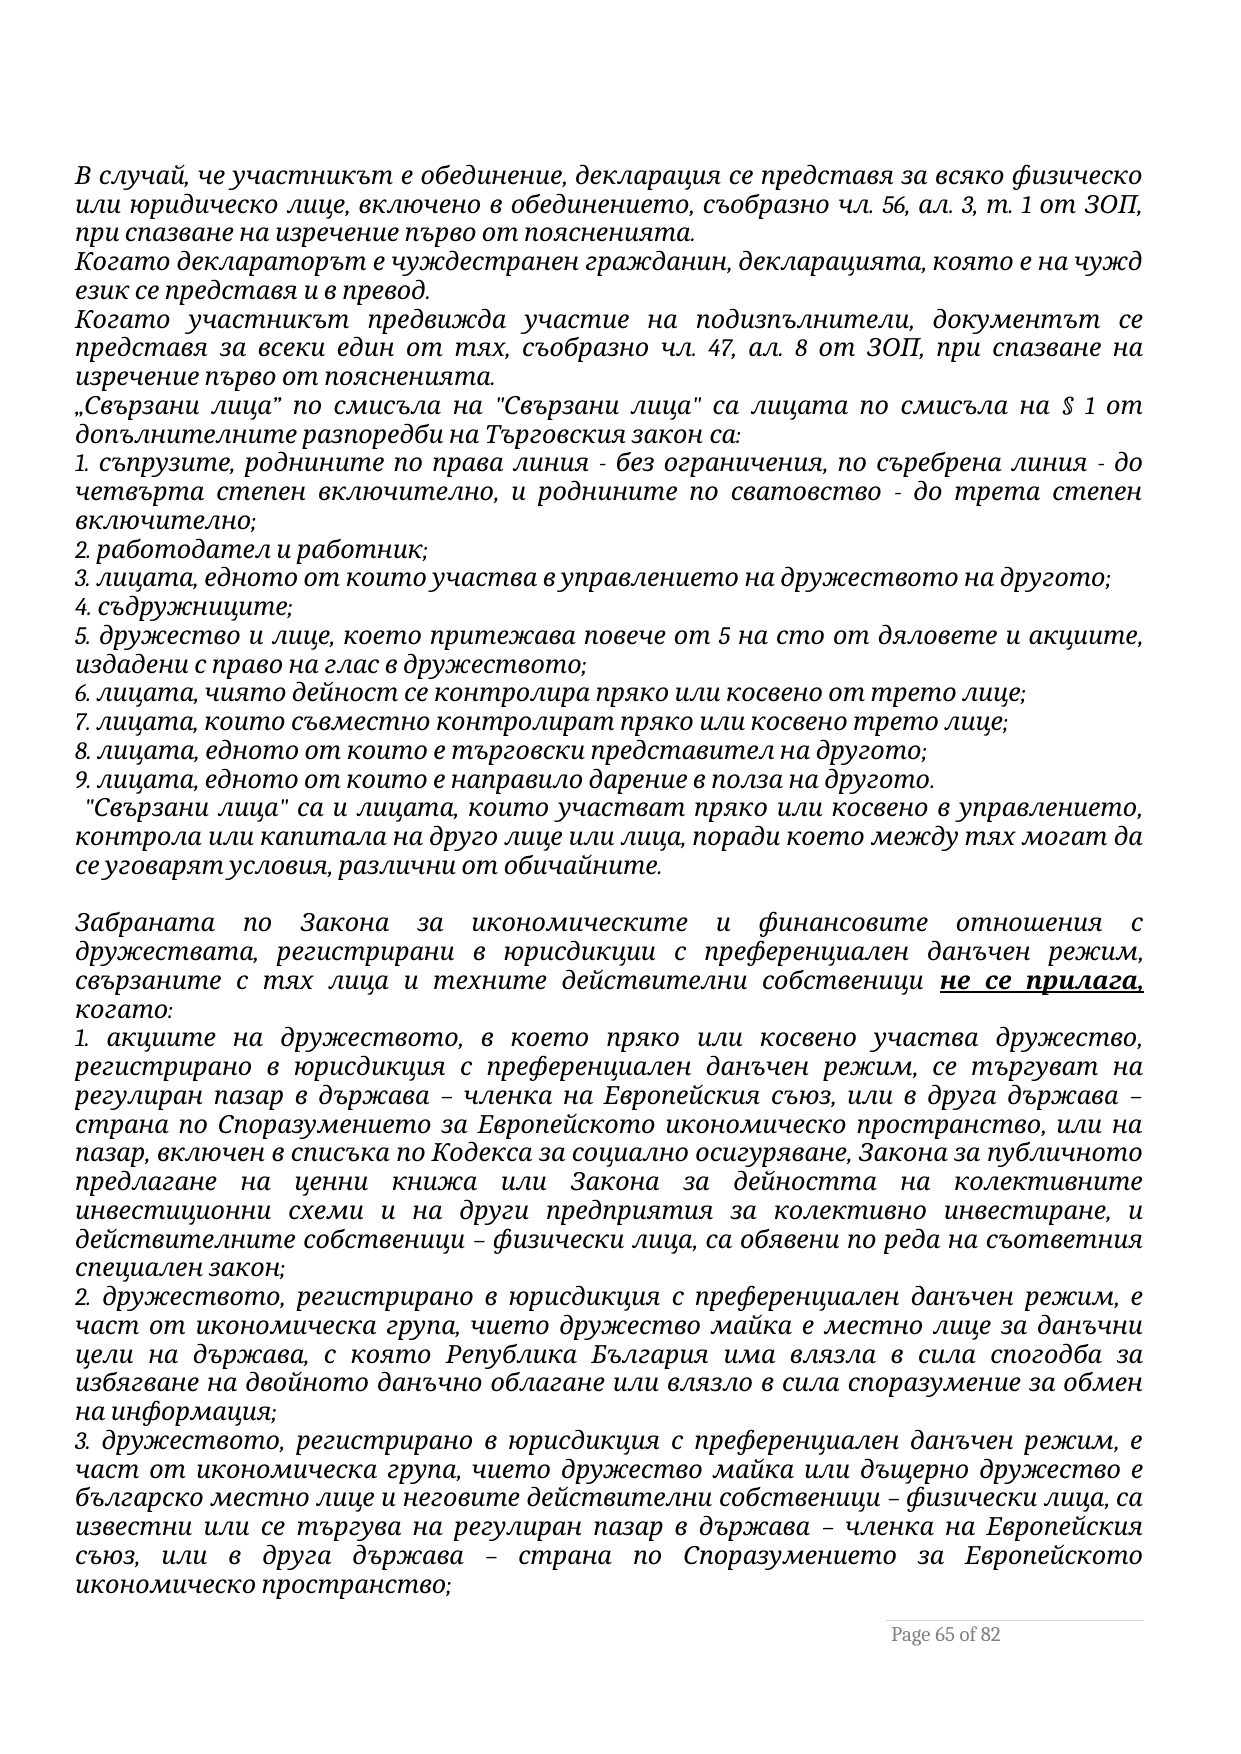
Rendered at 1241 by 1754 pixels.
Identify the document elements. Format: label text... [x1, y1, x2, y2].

text 2. дружеството, регистрирано в юрисдикция с преференциален данъчен режим, е част от икономическа група, чието дружество майка е местно лице за данъчни цели на държава, с която Република България има влязла в сила спогодба за избягване на двойното данъчно облагане или влязло в сила споразумение за обмен на информация; [75, 1283, 1144, 1427]
text 8. лицата, едното от които е търговски представител на другото; [75, 737, 1144, 766]
text 2. работодател и работник; [75, 536, 1144, 564]
text 9. лицата, едното от които е направило дарение в полза на другото. [75, 766, 1144, 794]
text Забраната по Закона за икономическите и финансовите отношения с дружествата, регистрирани в юрисдикции с преференциален данъчен режим, свързаните с тях лица и техните действителни собственици не се прилага, когато: [75, 909, 1144, 1024]
text „Свързани лица” по смисъла на "Свързани лица" са лицата по смисъла на § 1 от допълнителните разпоредби на Търговския закон са: [75, 392, 1144, 449]
text В случай, че участникът е обединение, декларация се представя за всяко физическо или юридическо лице, включено в обединението, съобразно чл. 56, ал. 3, т. 1 от ЗОП, при спазване на изречение първо от поясненията. [75, 162, 1144, 248]
text Когато участникът предвижда участие на подизпълнители, документът се представя за всеки един от тях, съобразно чл. 47, ал. 8 от ЗОП, при спазване на изречение първо от поясненията. [75, 306, 1144, 392]
text 3. лицата, едното от които участва в управлението на дружеството на другото; [75, 564, 1144, 593]
text 3. дружеството, регистрирано в юрисдикция с преференциален данъчен режим, е част от икономическа група, чието дружество майка или дъщерно дружество е българско местно лице и неговите действителни собственици – физически лица, са известни или се търгува на регулиран пазар в държава – членка на Европейския съюз, или в друга държава – страна по Споразумението за Европейското икономическо пространство; [75, 1427, 1144, 1599]
text 5. дружество и лице, което притежава повече от 5 на сто от дяловете и акциите, издадени с право на глас в дружеството; [75, 622, 1144, 679]
text 1. акциите на дружеството, в което пряко или косвено участва дружество, регистрирано в юрисдикция с преференциален данъчен режим, се търгуват на регулиран пазар в държава – членка на Европейския съюз, или в друга държава – страна по Споразумението за Европейското икономическо пространство, или на пазар, включен в списъка по Кодекса за социално осигуряване, Закона за публичното предлагане на ценни книжа или Закона за дейността на колективните инвестиционни схеми и на други предприятия за колективно инвестиране, и действителните собственици – физически лица, са обявени по реда на съответния специален закон; [75, 1024, 1144, 1283]
text 4. съдружниците; [75, 593, 1144, 622]
text "Свързани лица" са и лицата, които участват пряко или косвено в управлението, контрола или капитала на друго лице или лица, поради което между тях могат да се уговарят условия, различни от обичайните. [75, 794, 1144, 881]
text 1. съпрузите, роднините по права линия - без ограничения, по съребрена линия - до четвърта степен включително, и роднините по сватовство - до трета степен включително; [75, 449, 1144, 536]
text 6. лицата, чиято дейност се контролира пряко или косвено от трето лице; [75, 679, 1144, 708]
text Когато деклараторът е чуждестранен гражданин, декларацията, която е на чужд език се представя и в превод. [75, 248, 1144, 306]
text 7. лицата, които съвместно контролират пряко или косвено трето лице; [75, 708, 1144, 737]
